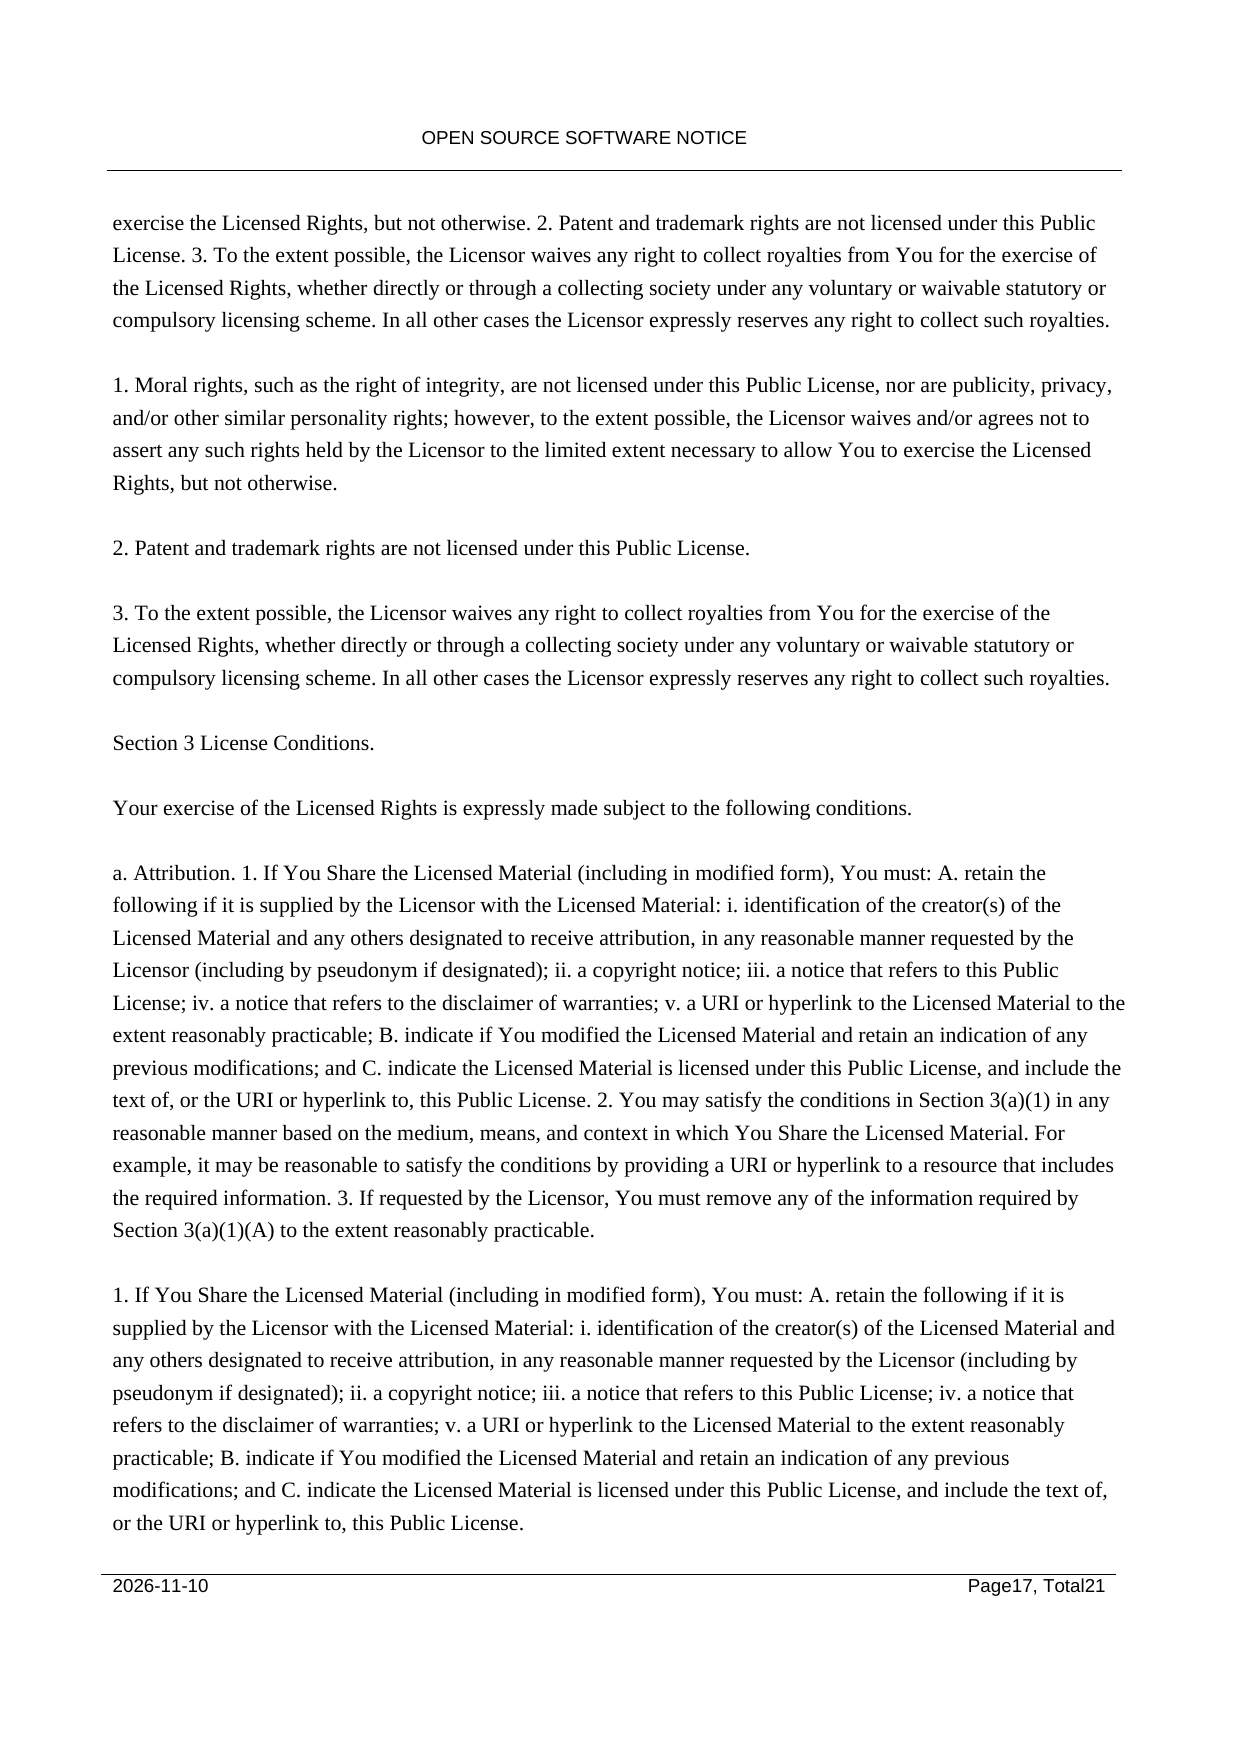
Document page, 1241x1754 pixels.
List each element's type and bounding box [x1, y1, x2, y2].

text [112, 206, 1128, 1539]
